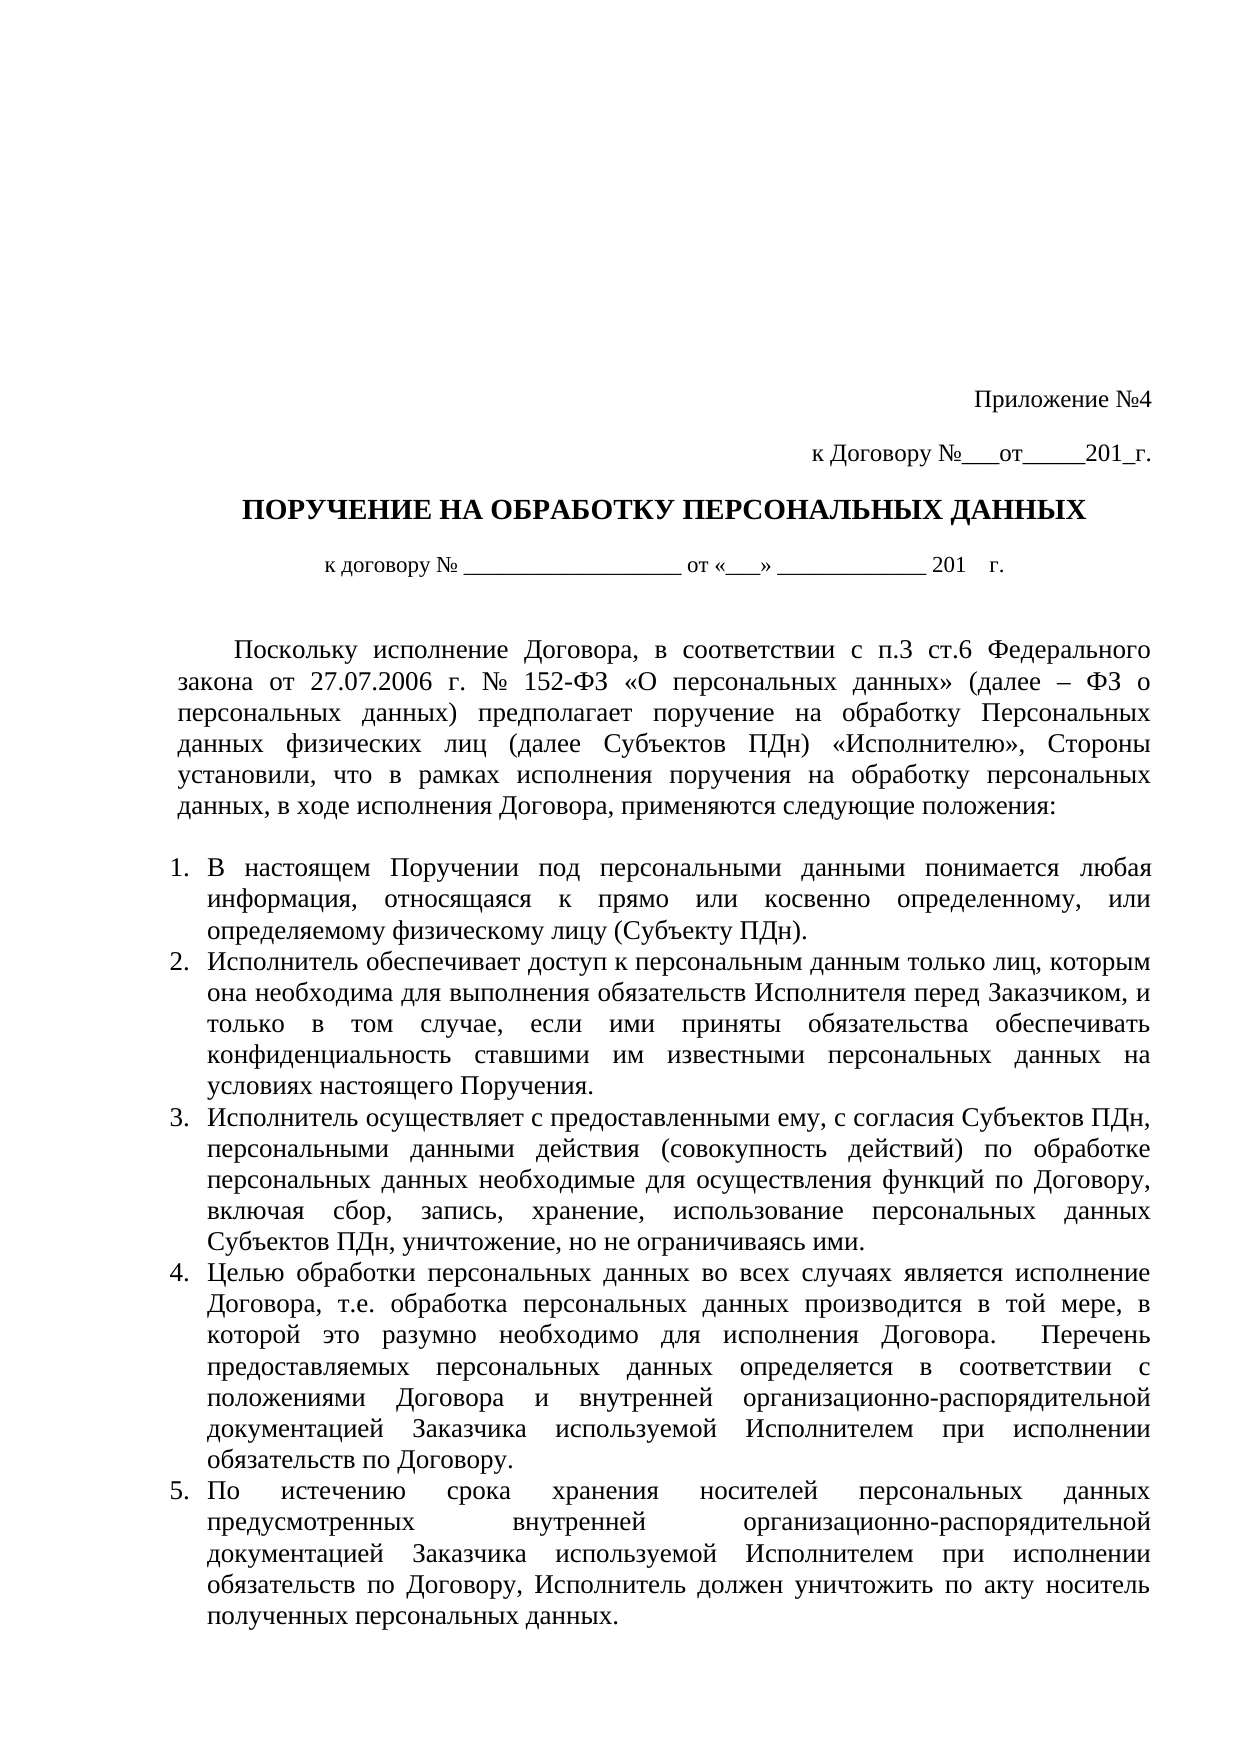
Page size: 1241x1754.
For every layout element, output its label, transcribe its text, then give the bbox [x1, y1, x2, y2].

text ПОРУЧЕНИЕ НА ОБРАБОТКУ ПЕРСОНАЛЬНЫХ ДАННЫХ [177, 492, 1152, 525]
list По истечению срока хранения носителей персональных данных предусмотренных внутренней организационно-распорядительной документацией Заказчика используемой Исполнителем при исполнении обязательств по Договору, Исполнитель должен уничтожить по акту носитель полученных персональных данных. [169, 1474, 1152, 1630]
list Целью обработки персональных данных во всех случаях является исполнение Договора, т.е. обработка персональных данных производится в той мере, в которой это разумно необходимо для исполнения Договора. Перечень предоставляемых персональных данных определяется в соответствии с положениями Договора и внутренней организационно-распорядительной документацией Заказчика используемой Исполнителем при исполнении обязательств по Договору. [169, 1256, 1152, 1474]
text Поскольку исполнение Договора, в соответствии с п.3 ст.6 Федерального закона от 27.07.2006 г. № 152-ФЗ «О персональных данных» (далее – ФЗ о персональных данных) предполагает поручение на обработку Персональных данных физических лиц (далее Субъектов ПДн) «Исполнителю», Стороны установили, что в рамках исполнения поручения на обработку персональных данных, в ходе исполнения Договора, применяются следующие положения: [177, 633, 1152, 820]
text к договору № ___________________ от «___» _____________ 201 г. [177, 551, 1152, 578]
text к Договору №___от_____201_г. [177, 438, 1152, 467]
text Приложение №4 [177, 384, 1152, 413]
list Исполнитель осуществляет с предоставленными ему, с согласия Субъектов ПДн, персональными данными действия (совокупность действий) по обработке персональных данных необходимые для осуществления функций по Договору, включая сбор, запись, хранение, использование персональных данных Субъектов ПДн, уничтожение, но не ограничиваясь ими. [169, 1101, 1152, 1256]
list В настоящем Поручении под персональными данными понимается любая информация, относящаяся к прямо или косвенно определенному, или определяемому физическому лицу (Субъекту ПДн). [169, 851, 1152, 945]
list Исполнитель обеспечивает доступ к персональным данным только лиц, которым она необходима для выполнения обязательств Исполнителя перед Заказчиком, и только в том случае, если ими приняты обязательства обеспечивать конфиденциальность ставшими им известными персональных данных на условиях настоящего Поручения. [169, 945, 1152, 1101]
